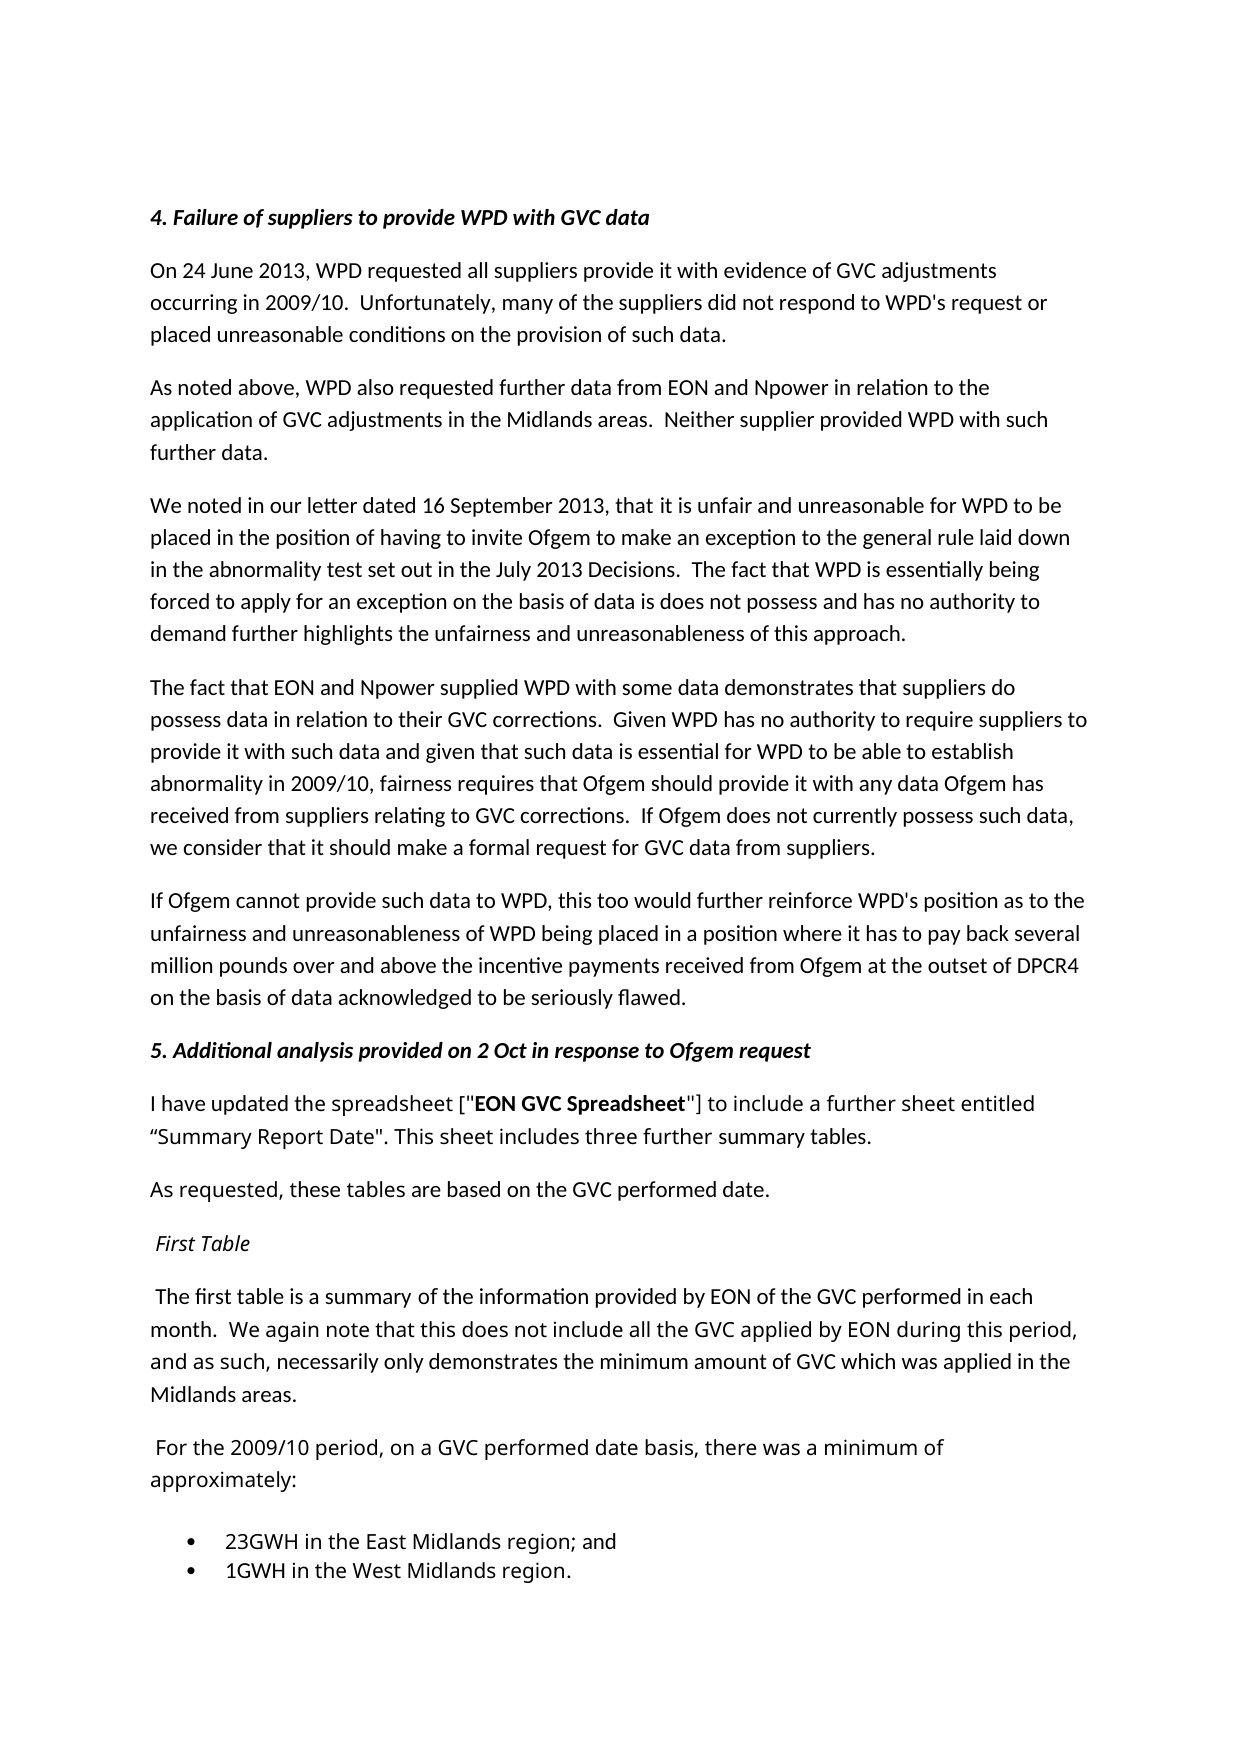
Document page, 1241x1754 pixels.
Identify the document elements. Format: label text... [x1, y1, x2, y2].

text I have updated the spreadsheet ["EON GVC Spreadsheet"] to include a further sheet entitled “Summary Report Date". This sheet includes three further summary tables. [150, 1089, 1090, 1150]
text The first table is a summary of the information provided by EON of the GVC performed in each month. We again note that this does not include all the GVC applied by EON during this period, and as such, necessarily only demonstrates the minimum amount of GVC which was applied in the Midlands areas. [150, 1282, 1090, 1408]
text We noted in our letter dated 16 September 2013, that it is unfair and unreasonable for WPD to be placed in the position of having to invite Ofgem to make an exception to the general rule laid down in the abnormality test set out in the July 2013 Decisions. The fact that WPD is essentially being forced to apply for an exception on the basis of data is does not possess and has no authority to demand further highlights the unfairness and unreasonableness of this approach. [150, 491, 1090, 648]
text 4. Failure of suppliers to provide WPD with GVC data [150, 203, 1090, 231]
text The fact that EON and Npower supplied WPD with some data demonstrates that suppliers do possess data in relation to their GVC corrections. Given WPD has no authority to require suppliers to provide it with such data and given that such data is essential for WPD to be able to establish abnormality in 2009/10, fairness requires that Ofgem should provide it with any data Ofgem has received from suppliers relating to GVC corrections. If Ofgem does not currently possess such data, we consider that it should make a formal request for GVC data from suppliers. [150, 673, 1090, 862]
text 5. Additional analysis provided on 2 Oct in response to Ofgem request [150, 1036, 1090, 1064]
text For the 2009/10 period, on a GVC performed date basis, there was a minimum of approximately: [150, 1433, 1090, 1494]
list 1GWH in the West Midlands region. [187, 1556, 1090, 1584]
list 23GWH in the East Midlands region; and [187, 1527, 1090, 1556]
text As requested, these tables are based on the GVC performed date. [150, 1175, 1090, 1204]
text As noted above, WPD also requested further data from EON and Npower in relation to the application of GVC adjustments in the Midlands areas. Neither supplier provided WPD with such further data. [150, 373, 1090, 466]
text On 24 June 2013, WPD requested all suppliers provide it with evidence of GVC adjustments occurring in 2009/10. Unfortunately, many of the suppliers did not respond to WPD's request or placed unreasonable conditions on the provision of such data. [150, 256, 1090, 348]
text If Ofgem cannot provide such data to WPD, this too would further reinforce WPD's position as to the unfairness and unreasonableness of WPD being placed in a position where it has to pay back several million pounds over and above the incentive payments received from Ofgem at the outset of DPCR4 on the basis of data acknowledged to be seriously flawed. [150, 887, 1090, 1011]
text First Table [150, 1229, 1090, 1257]
